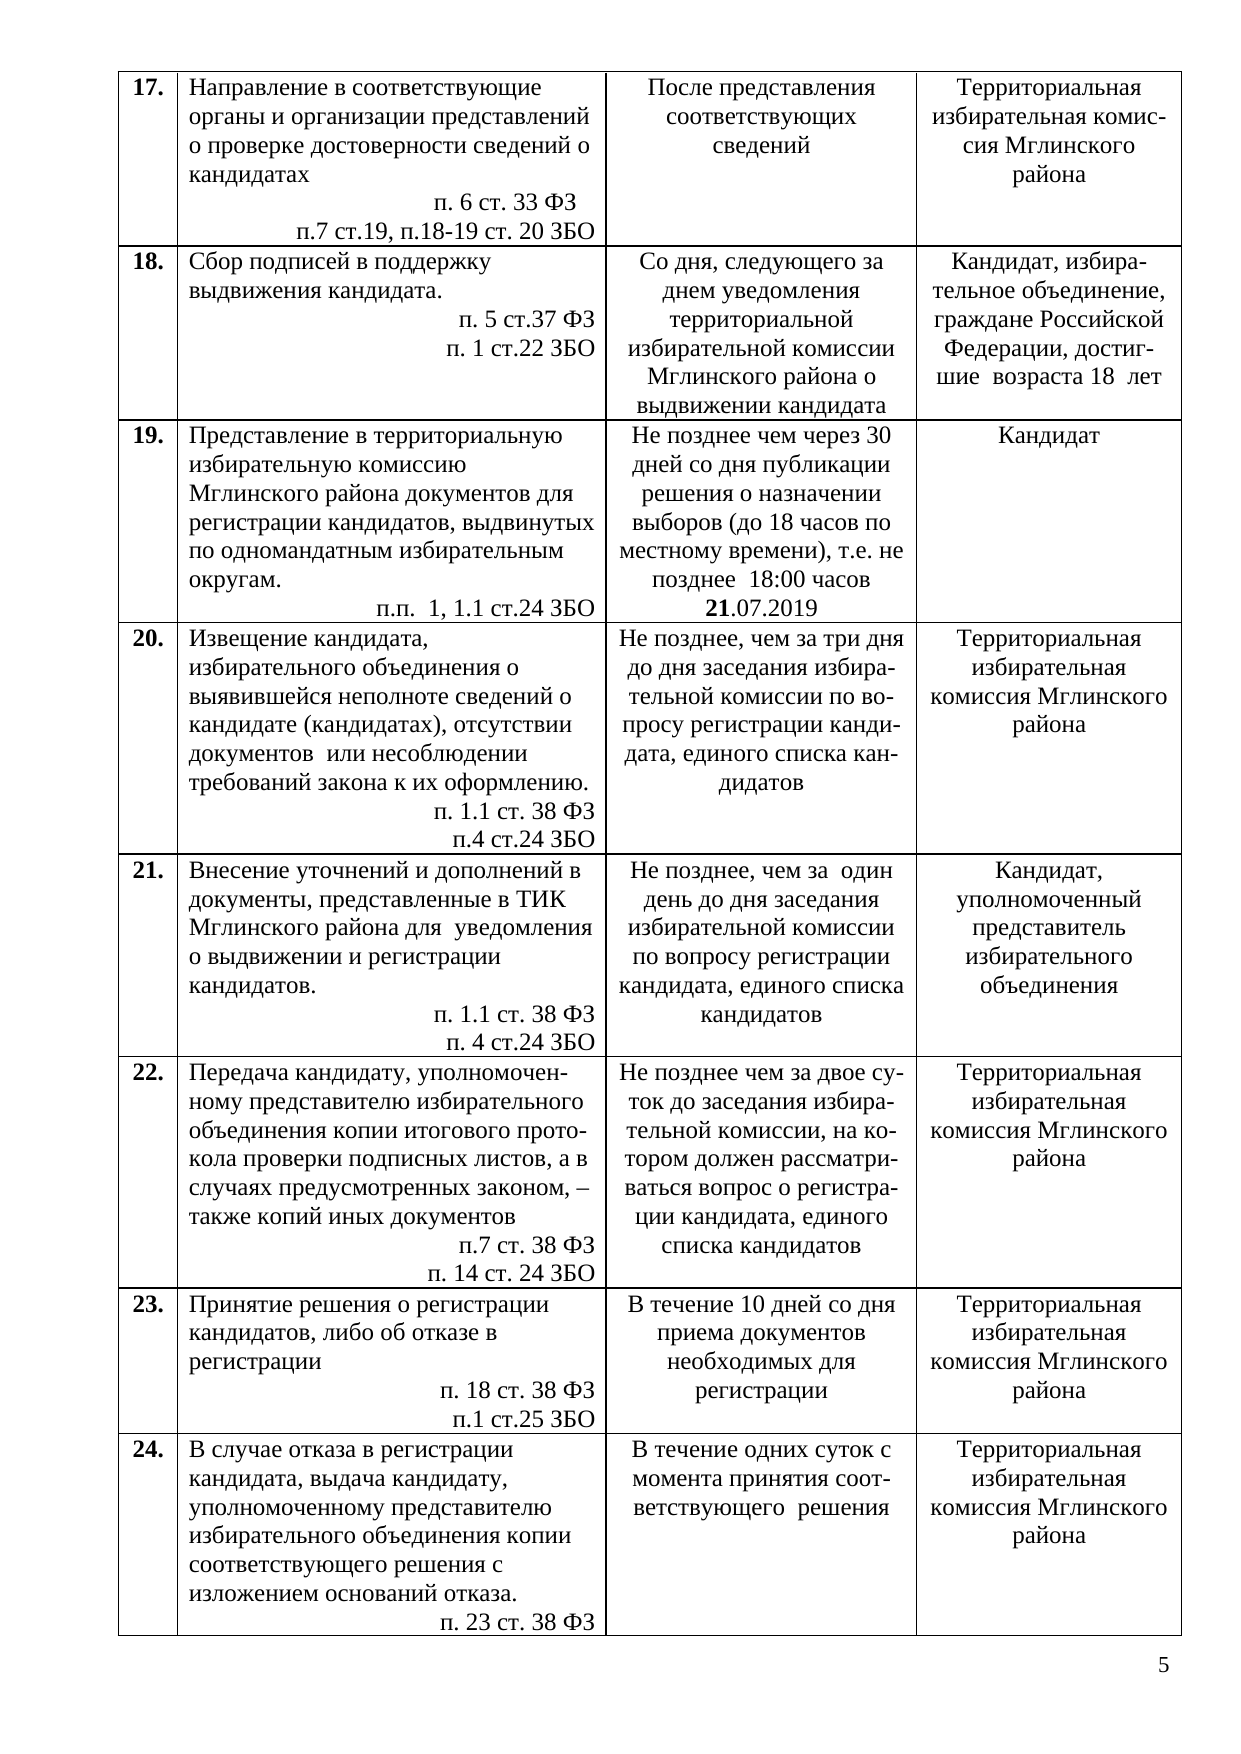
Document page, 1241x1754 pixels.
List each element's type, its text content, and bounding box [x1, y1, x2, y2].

table_cell Внесение уточнений и дополнений в документы, представленные в ТИК Мглинского района для уведомления о выдвижении и регистрации кандидатов. п. 1.1 ст. 38 ФЗ п. 4 ст.24 ЗБО [178, 855, 605, 1056]
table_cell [917, 1434, 1181, 1635]
table_cell Не позднее чем за двое суток до заседания избирательной комиссии, на котором должен рассматриваться вопрос о регистрации кандидата, единого списка кандидатов [607, 1057, 916, 1287]
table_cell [607, 1434, 916, 1635]
table_cell 23. [119, 1289, 177, 1432]
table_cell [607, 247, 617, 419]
table_cell После представления соответствующих сведений [607, 72, 916, 245]
table_cell Не позднее, чем за три дня до дня заседания избирательной комиссии по вопросу регистрации кандидата, единого списка кандидатов [607, 623, 916, 853]
table_cell Сбор подписей в поддержку выдвижения кандидата. п. 5 ст.37 ФЗ п. 1 ст.22 ЗБО [178, 247, 605, 419]
table_cell Территориальная избирательная комиссия Мглинского района [917, 623, 1181, 853]
table_cell Принятие решения о регистрации кандидатов, либо об отказе в регистрации п. 18 ст. 38 ФЗ п.1 ст.25 ЗБО [178, 1289, 605, 1432]
table_cell Территориальная избирательная комиссия Мглинского района [917, 1289, 1181, 1432]
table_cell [178, 1434, 605, 1635]
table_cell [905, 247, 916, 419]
table_cell Не позднее чем через 30 дней со дня публикации решения о назначении выборов (до 18 часов по местному времени), т.е. не позднее 18:00 часов 21.07.2019 [607, 421, 916, 622]
table_cell 24. [119, 1434, 177, 1635]
table_cell Направление в соответствующие органы и организации представлений о проверке достоверности сведений о кандидатах п. 6 ст. 33 ФЗ п.7 ст.19, п.18-19 ст. 20 ЗБО [178, 72, 606, 245]
table_cell Кандидат [917, 421, 1181, 622]
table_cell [917, 72, 1181, 245]
table_cell Кандидат, уполномоченный представитель избирательного объединения [917, 855, 1181, 1056]
table_cell Передача кандидату, уполномоченному представителю избирательного объединения копии итогового протокола проверки подписных листов, а в случаях предусмотренных законом, – также копий иных документов п.7 ст. 38 ФЗ п. 14 ст. 24 ЗБО [178, 1057, 605, 1287]
table_cell 21. [119, 855, 177, 1056]
table_cell 17. [119, 72, 177, 245]
table_cell В течение 10 дней со дня приема документов необходимых для регистрации [607, 1289, 916, 1432]
table_cell Извещение кандидата, избирательного объединения о выявившейся неполноте сведений о кандидате (кандидатах), отсутствии документов или несоблюдении требований закона к их оформлению. п. 1.1 ст. 38 ФЗ п.4 ст.24 ЗБО [178, 623, 605, 853]
table_cell Не позднее, чем за один день до дня заседания избирательной комиссии по вопросу регистрации кандидата, единого списка кандидатов [607, 855, 916, 1056]
table_cell Представление в территориальную избирательную комиссию Мглинского района документов для регистрации кандидатов, выдвинутых по одномандатным избирательным округам. п.п. 1, 1.1 ст.24 ЗБО [178, 421, 605, 622]
table_cell 20. [119, 623, 177, 853]
table_cell 22. [119, 1057, 177, 1287]
table_cell Территориальная избирательная комиссия Мглинского района [917, 1057, 1181, 1287]
table_cell 19. [119, 421, 177, 622]
table_cell Кандидат, избирательное объединение, граждане Российской Федерации, достигшие возраста 18 лет [917, 247, 1181, 419]
table_cell 18. [119, 247, 177, 419]
